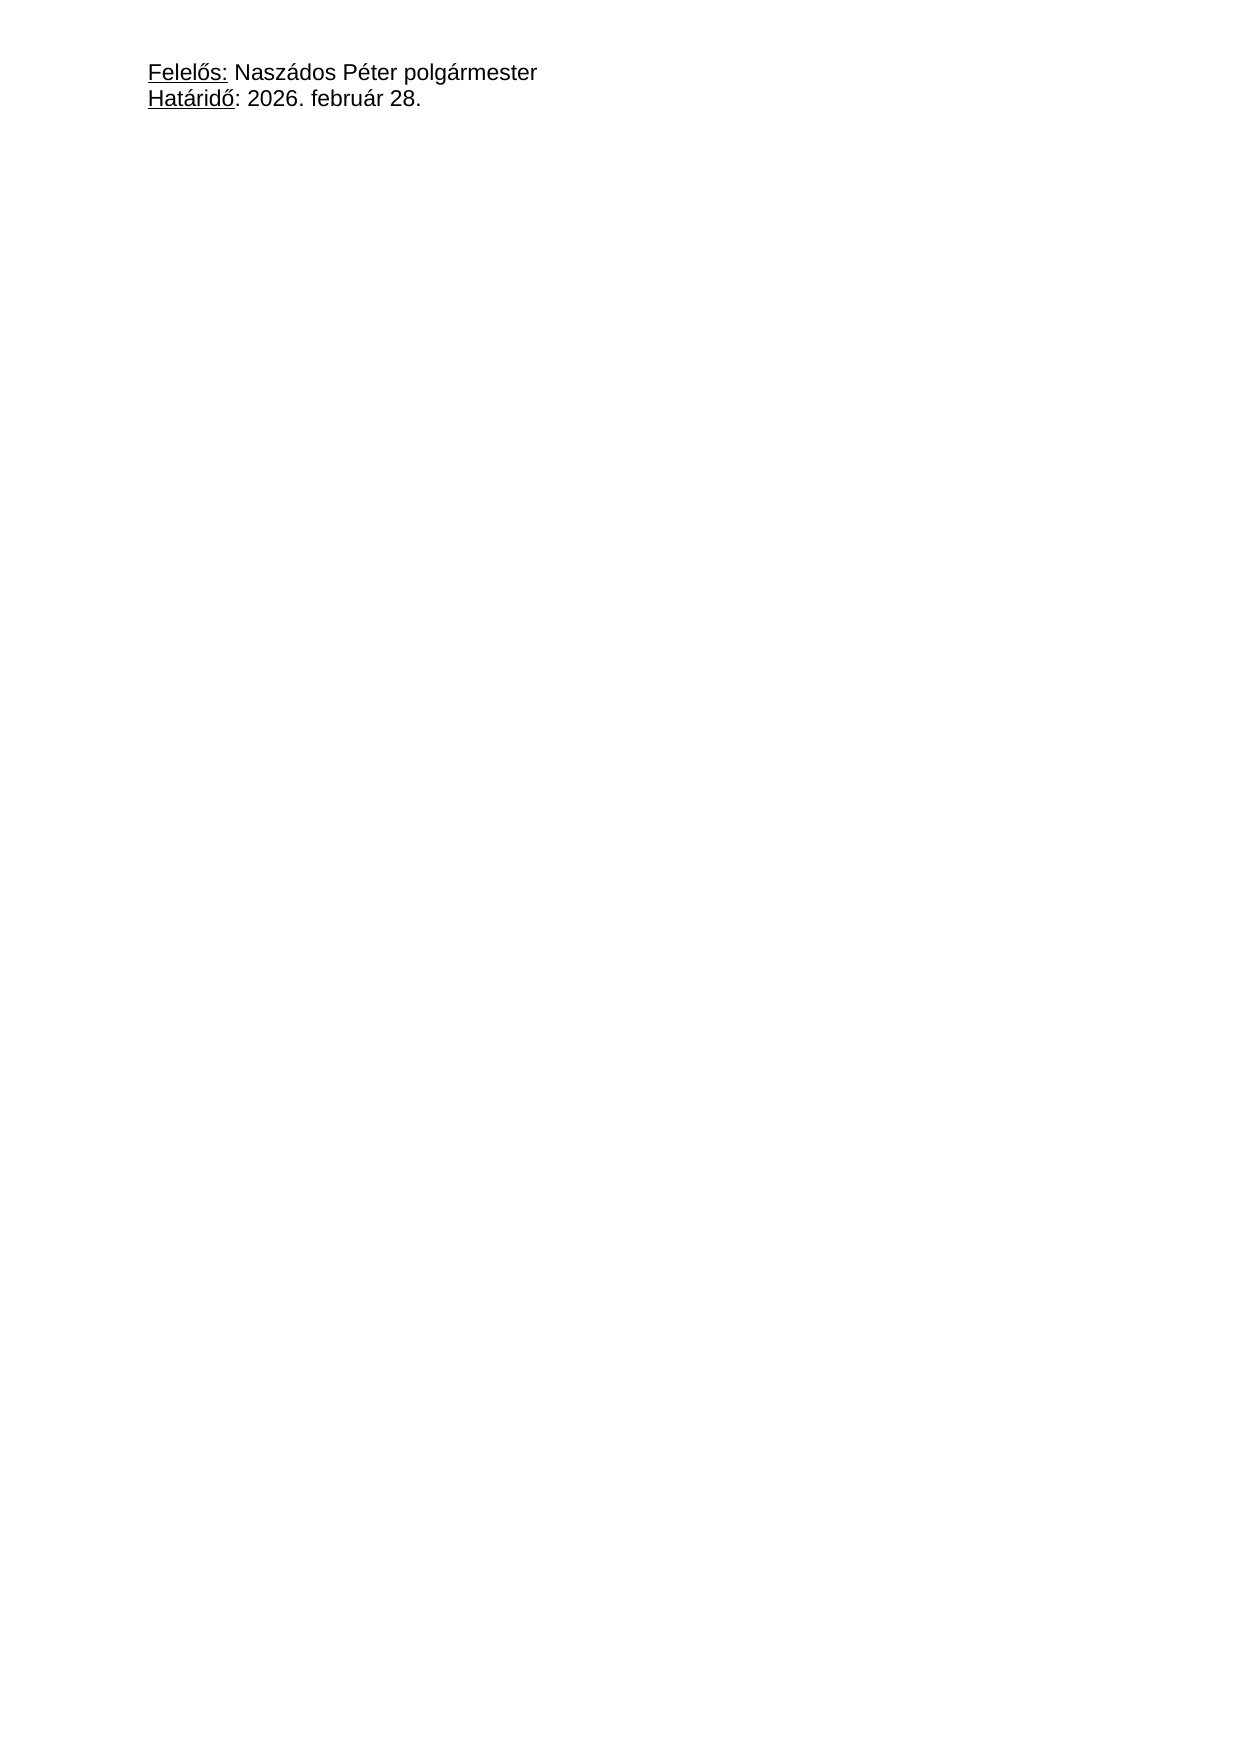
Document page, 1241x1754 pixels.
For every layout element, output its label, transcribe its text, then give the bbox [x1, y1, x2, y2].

text Felelős: Naszádos Péter polgármester [148, 59, 1093, 85]
text Határidő: 2026. február 28. [148, 85, 1093, 112]
